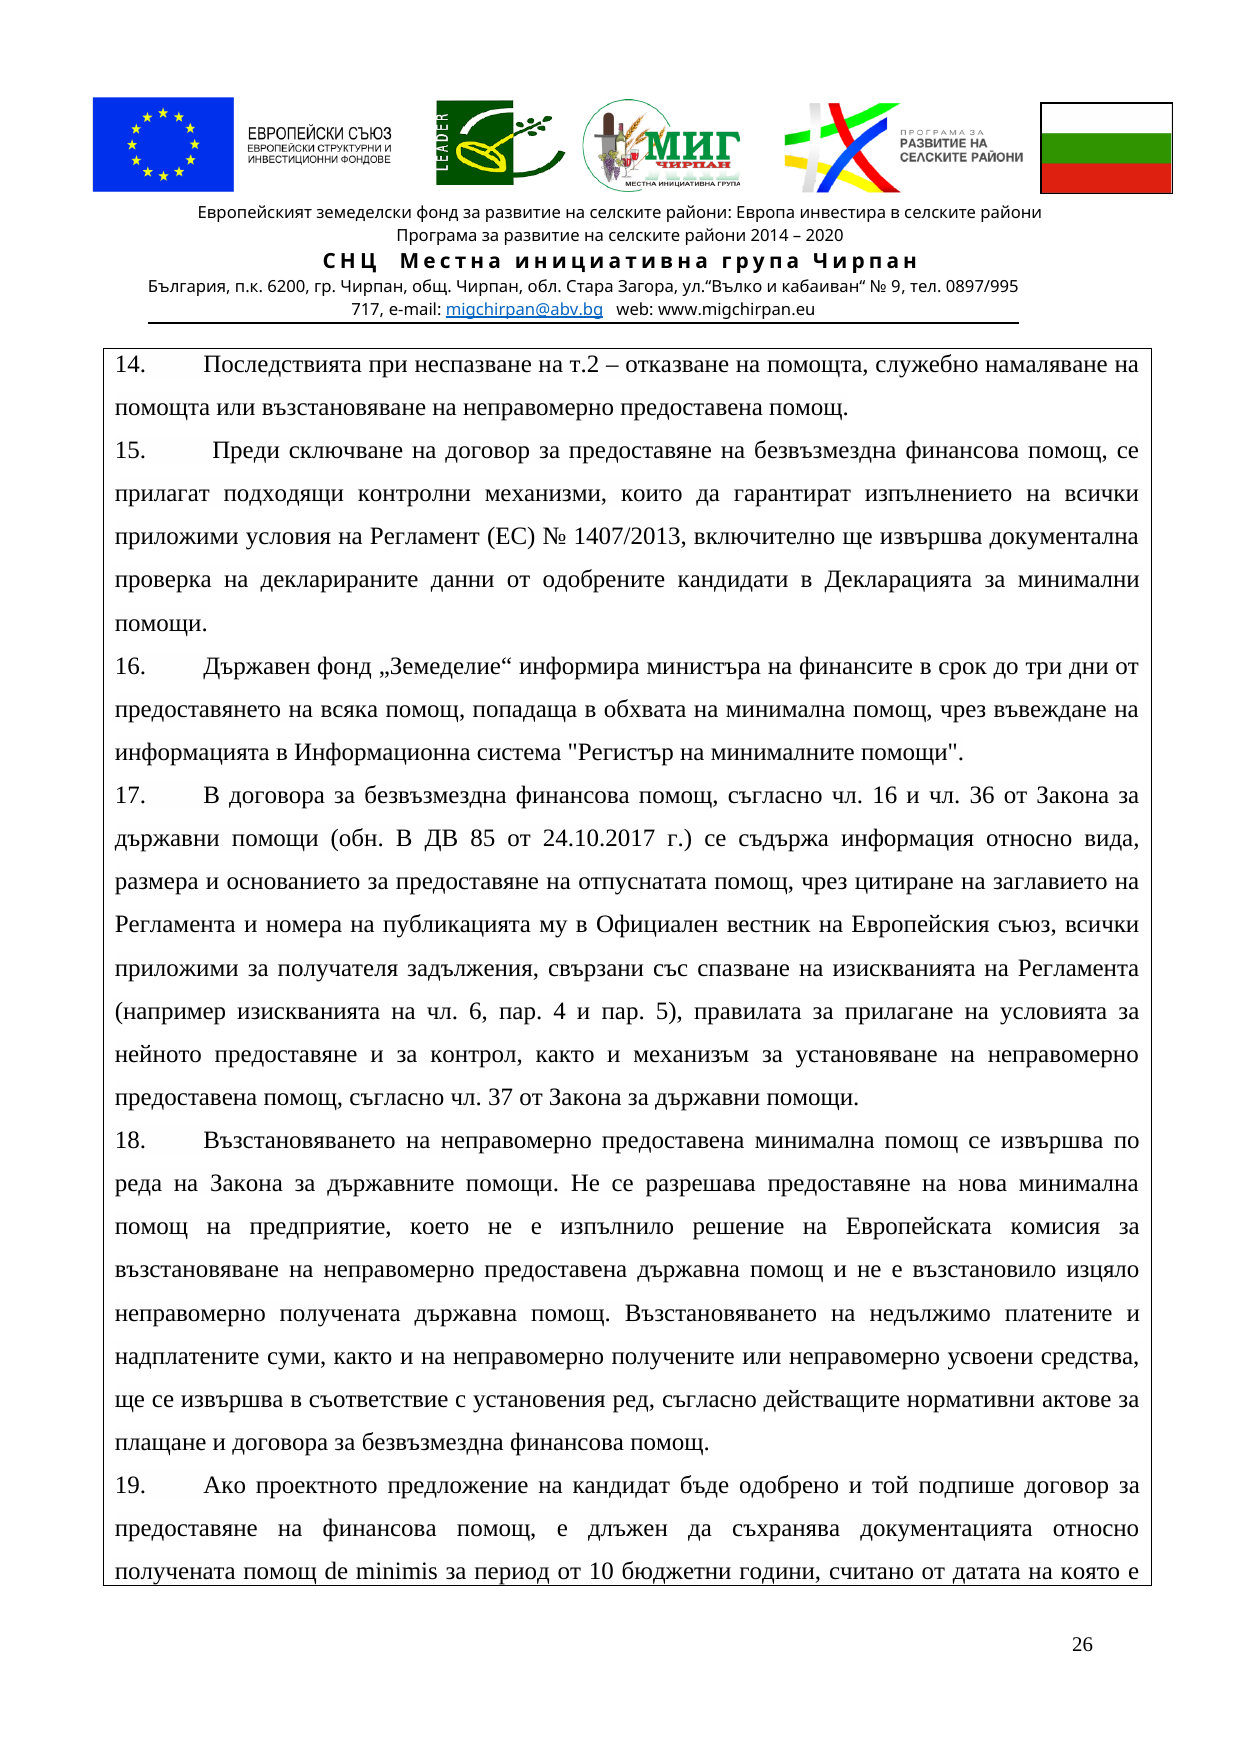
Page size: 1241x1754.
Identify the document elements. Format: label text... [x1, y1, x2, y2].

picture [79, 82, 425, 202]
picture [582, 99, 741, 192]
picture [770, 95, 1033, 199]
picture [436, 100, 569, 185]
